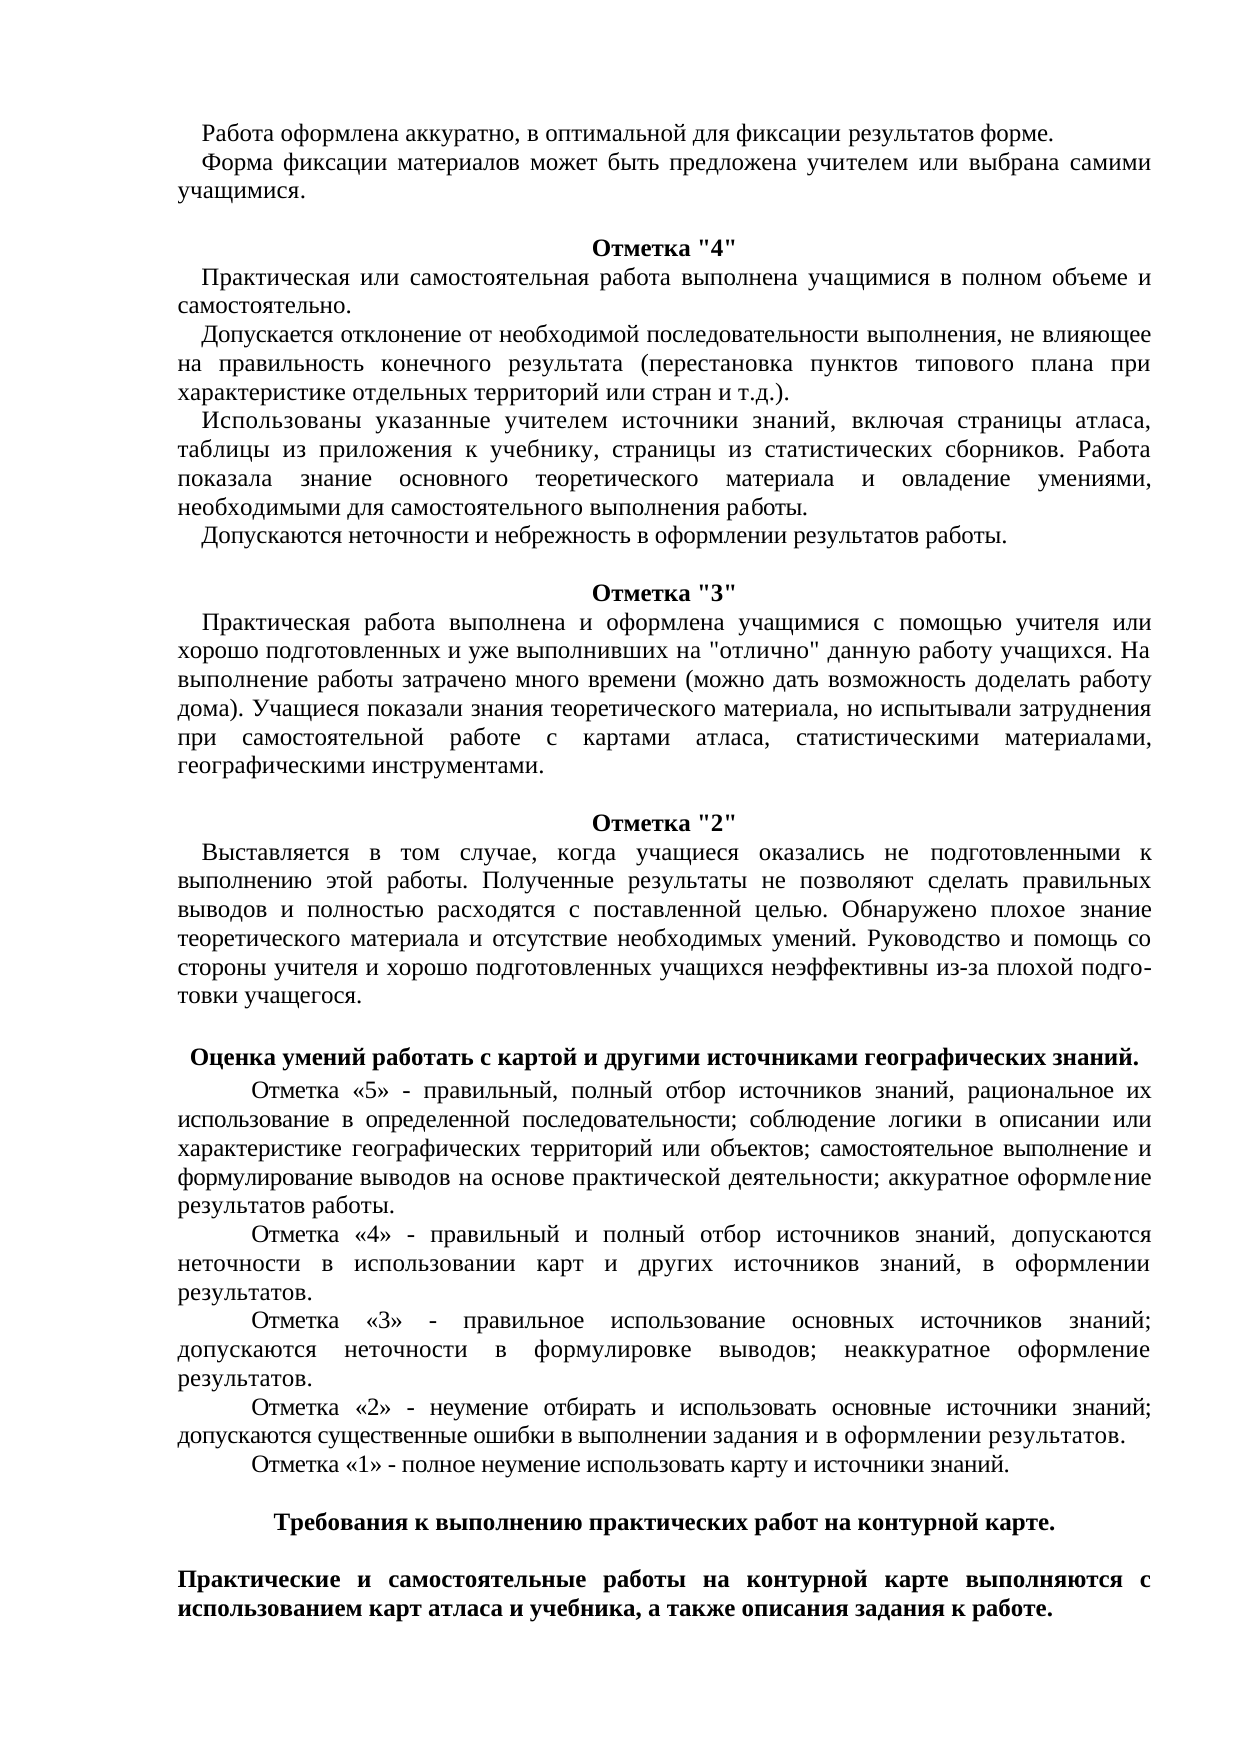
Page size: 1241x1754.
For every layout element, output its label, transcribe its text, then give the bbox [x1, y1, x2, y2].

text Отметка «3» - правильное использование основных источников знаний; допускаются неточности в формулировке выводов; неаккуратное оформление результатов. [177, 1305, 1152, 1392]
text Допускается отклонение от необходимой последовательности выполнения, не влияющее на правильность конечного результата (перестановка пунктов типового плана при характеристике отдельных территорий или стран и т.д.). [177, 319, 1152, 406]
text Практические и самостоятельные работы на контурной карте выполняются с использованием карт атласа и учебника, а также описания задания к работе. [177, 1564, 1152, 1622]
text Отметка «2» - неумение отбирать и использовать основные источники знаний; допускаются существенные ошибки в выполнении задания и в оформлении результатов. [177, 1392, 1152, 1449]
title Требования к выполнению практических работ на контурной карте. [177, 1507, 1152, 1535]
text Отметка "3" [177, 578, 1152, 607]
text Практическая или самостоятельная работа выполнена учащимися в полном объеме и самостоятельно. [177, 262, 1152, 319]
text Отметка "4" [177, 233, 1152, 262]
text Работа оформлена аккуратно, в оптимальной для фиксации результатов форме. [177, 118, 1152, 147]
text Отметка «1» - полное неумение использовать карту и источники знаний. [177, 1449, 1152, 1478]
text Оценка умений работать с картой и другими источниками географических знаний. [177, 1042, 1152, 1071]
text Допускаются неточности и небрежность в оформлении результатов работы. [177, 521, 1152, 549]
text Выставляется в том случае, когда учащиеся оказались не подготовленными к выполнению этой работы. Полученные результаты не позволяют сделать правильных выводов и полностью расходятся с поставленной целью. Обнаружено плохое знание теоретического материала и отсутствие необходимых умений. Руководство и помощь со стороны учителя и хорошо подготовленных учащихся неэффективны из-за плохой подготовки учащегося. [177, 837, 1152, 1009]
text Практическая работа выполнена и оформлена учащимися с помощью учителя или хорошо подготовленных и уже выполнивших на "отлично" данную работу учащихся. На выполнение работы затрачено много времени (можно дать возможность доделать работу дома). Учащиеся показали знания теоретического материала, но испытывали затруднения при самостоятельной работе с картами атласа, статистическими материалами, географическими инструментами. [177, 607, 1152, 779]
text Отметка "2" [177, 808, 1152, 837]
text Использованы указанные учителем источники знаний, включая страницы атласа, таблицы из приложения к учебнику, страницы из статистических сборников. Работа показала знание основного теоретического материала и овладение умениями, необходимыми для самостоятельного выполнения работы. [177, 406, 1152, 521]
text Форма фиксации материалов может быть предложена учителем или выбрана самими учащимися. [177, 147, 1152, 204]
text Отметка «4» - правильный и полный отбор источников знаний, допускаются неточности в использовании карт и других источников знаний, в оформлении результатов. [177, 1219, 1152, 1305]
text Отметка «5» - правильный, полный отбор источников знаний, рациональное их использование в определенной последовательности; соблюдение логики в описании или характеристике географических территорий или объектов; самостоятельное выполнение и формулирование выводов на основе практической деятельности; аккуратное оформление результатов работы. [177, 1075, 1152, 1219]
